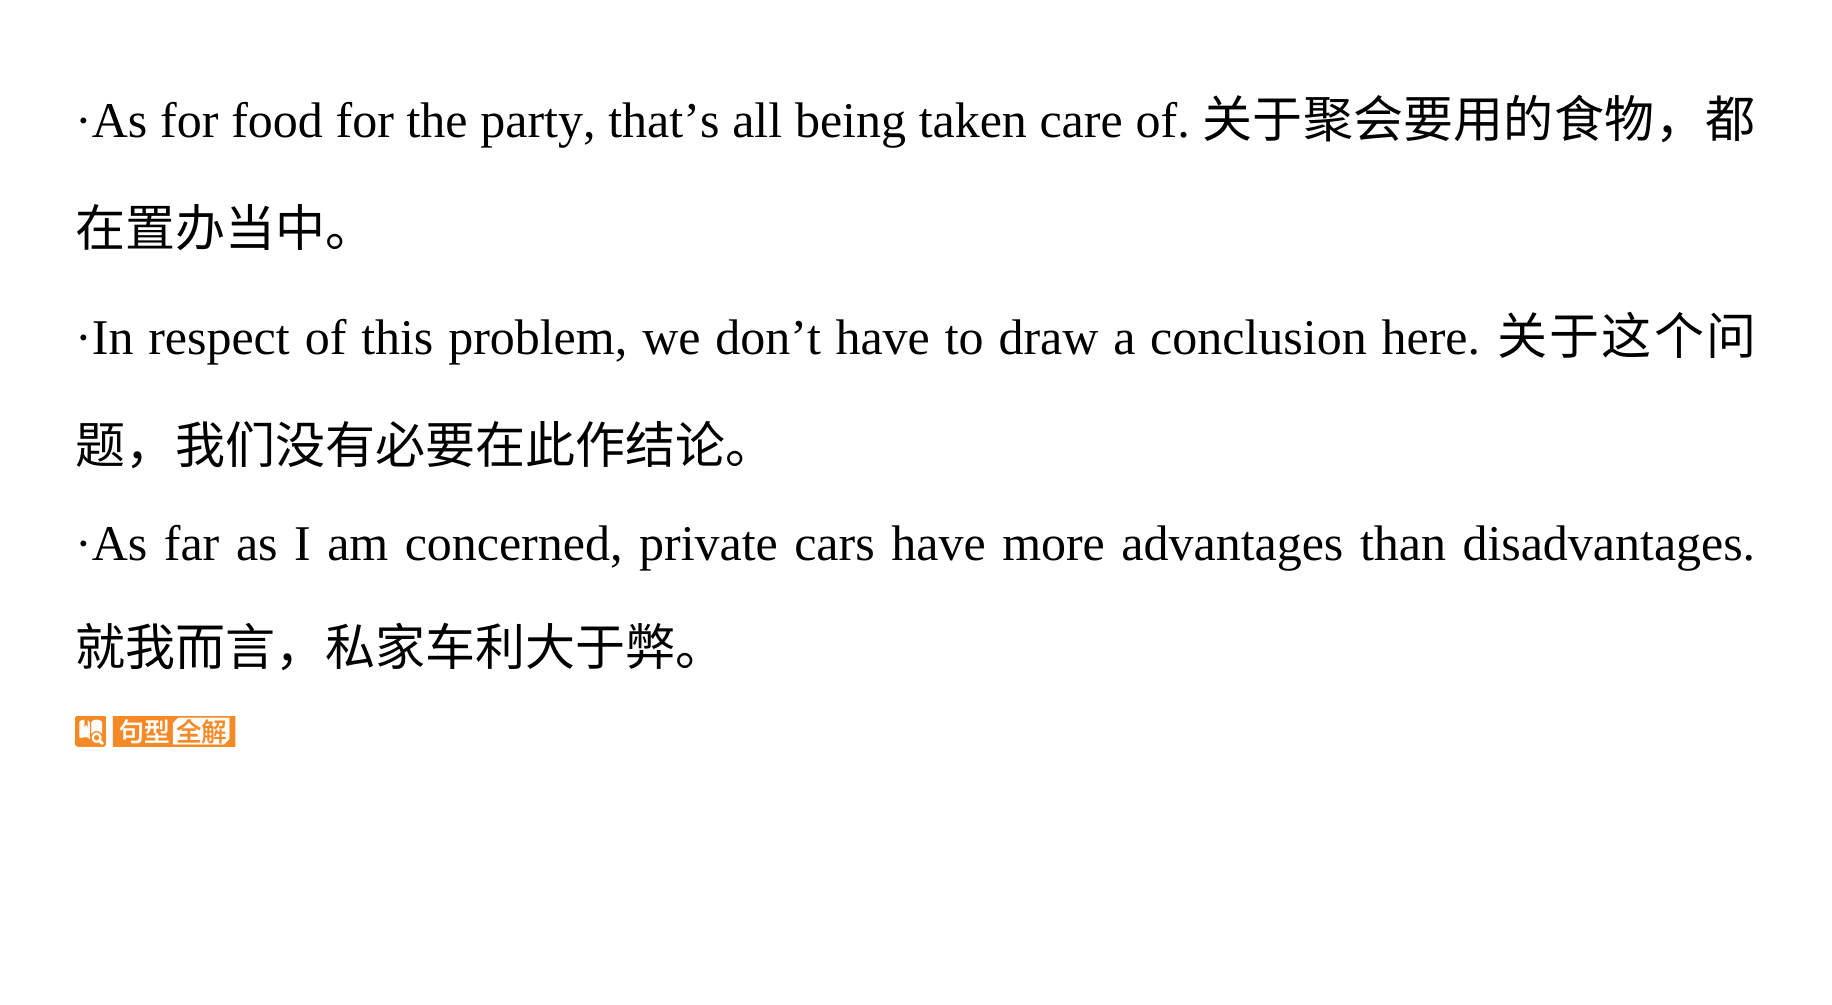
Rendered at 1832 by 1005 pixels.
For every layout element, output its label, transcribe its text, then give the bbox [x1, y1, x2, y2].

text ·In respect of this problem, we don’t have to draw a conclusion here. 关于这个问题，我们没有必要在此作结论。 [75, 297, 1756, 478]
text ·As far as I am concerned, private cars have more advantages than disadvantages. 就我而言，私家车利大于弊。 [75, 514, 1756, 680]
picture [75, 716, 236, 747]
text ·As for food for the party, that’s all being taken care of. 关于聚会要用的食物，都在置办当中。 [75, 79, 1756, 261]
